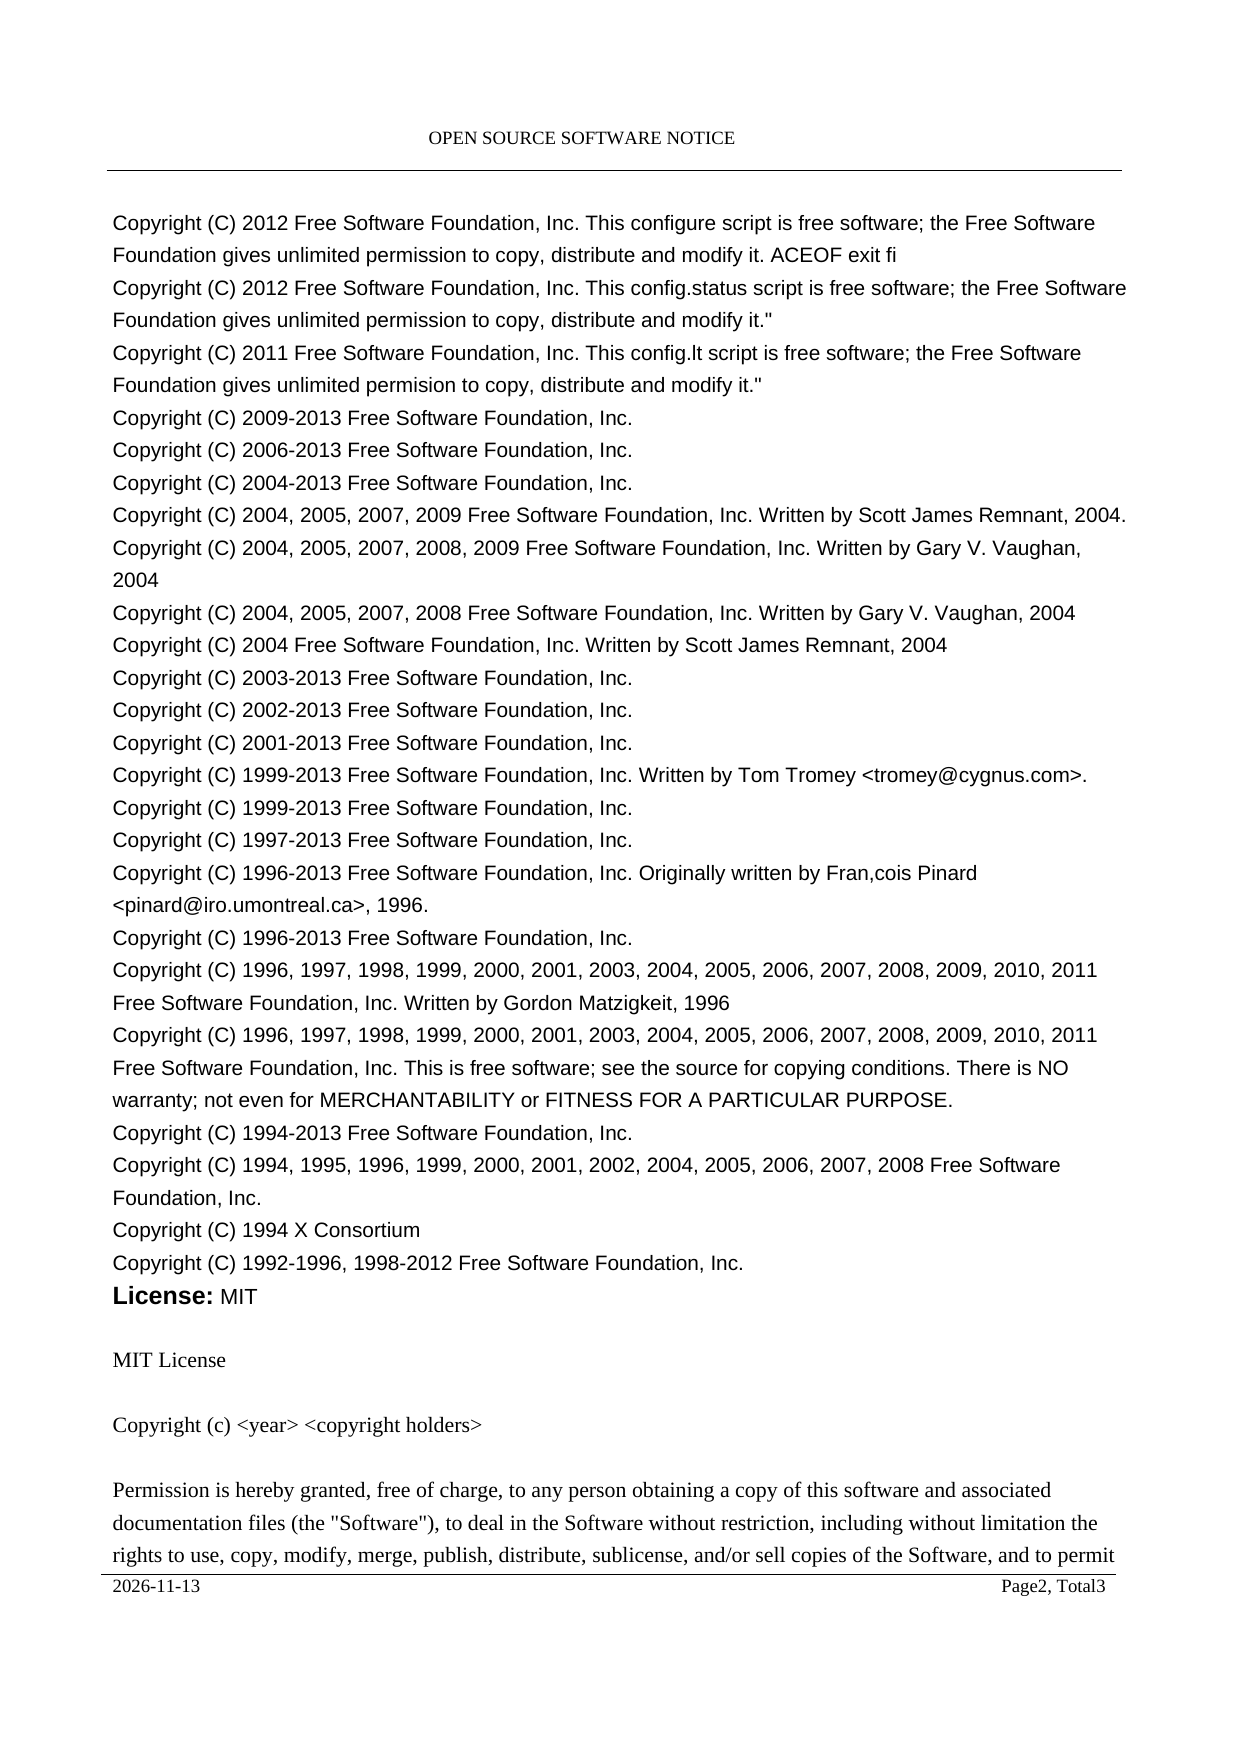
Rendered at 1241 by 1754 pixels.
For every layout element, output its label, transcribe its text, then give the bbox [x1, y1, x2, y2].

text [112, 1279, 1128, 1571]
text Copyright (C) 2004-2013 Free Software Foundation, Inc. [112, 466, 1128, 499]
text Copyright (C) 2004 Free Software Foundation, Inc. Written by Scott James Remnant, 2004 [112, 629, 1128, 661]
text Copyright (C) 1996-2013 Free Software Foundation, Inc. [112, 921, 1128, 954]
text Copyright (C) 1996, 1997, 1998, 1999, 2000, 2001, 2003, 2004, 2005, 2006, 2007, 2008, 2009, 2010, 2011 Free Software Foundation, Inc. Written by Gordon Matzigkeit, 1996 [112, 954, 1128, 1019]
text Copyright (C) 1997-2013 Free Software Foundation, Inc. [112, 824, 1128, 856]
text Copyright (C) 1994 X Consortium [112, 1214, 1128, 1246]
text Copyright (C) 1999-2013 Free Software Foundation, Inc. Written by Tom Tromey <tromey@cygnus.com>. [112, 759, 1128, 791]
text Copyright (C) 2012 Free Software Foundation, Inc. This configure script is free software; the Free Software Foundation gives unlimited permission to copy, distribute and modify it. ACEOF exit fi [112, 206, 1128, 271]
text Copyright (C) 2011 Free Software Foundation, Inc. This config.lt script is free software; the Free Software Foundation gives unlimited permision to copy, distribute and modify it." [112, 336, 1128, 401]
text Copyright (C) 2009-2013 Free Software Foundation, Inc. [112, 401, 1128, 434]
text Copyright (C) 1992-1996, 1998-2012 Free Software Foundation, Inc. [112, 1246, 1128, 1279]
text Copyright (C) 2004, 2005, 2007, 2008 Free Software Foundation, Inc. Written by Gary V. Vaughan, 2004 [112, 596, 1128, 629]
text Copyright (C) 2004, 2005, 2007, 2008, 2009 Free Software Foundation, Inc. Written by Gary V. Vaughan, 2004 [112, 531, 1128, 596]
text Copyright (C) 1996-2013 Free Software Foundation, Inc. Originally written by Fran,cois Pinard <pinard@iro.umontreal.ca>, 1996. [112, 856, 1128, 921]
text Copyright (C) 2003-2013 Free Software Foundation, Inc. [112, 661, 1128, 694]
text Copyright (C) 1994, 1995, 1996, 1999, 2000, 2001, 2002, 2004, 2005, 2006, 2007, 2008 Free Software Foundation, Inc. [112, 1149, 1128, 1214]
text Copyright (C) 1994-2013 Free Software Foundation, Inc. [112, 1116, 1128, 1149]
text Copyright (C) 2002-2013 Free Software Foundation, Inc. [112, 694, 1128, 726]
text Copyright (C) 2004, 2005, 2007, 2009 Free Software Foundation, Inc. Written by Scott James Remnant, 2004. [112, 499, 1128, 531]
text Copyright (C) 1999-2013 Free Software Foundation, Inc. [112, 791, 1128, 824]
text Copyright (C) 2012 Free Software Foundation, Inc. This config.status script is free software; the Free Software Foundation gives unlimited permission to copy, distribute and modify it." [112, 271, 1128, 336]
text Copyright (C) 2006-2013 Free Software Foundation, Inc. [112, 434, 1128, 466]
text Copyright (C) 1996, 1997, 1998, 1999, 2000, 2001, 2003, 2004, 2005, 2006, 2007, 2008, 2009, 2010, 2011 Free Software Foundation, Inc. This is free software; see the source for copying conditions. There is NO warranty; not even for MERCHANTABILITY or FITNESS FOR A PARTICULAR PURPOSE. [112, 1019, 1128, 1116]
text Copyright (C) 2001-2013 Free Software Foundation, Inc. [112, 726, 1128, 759]
